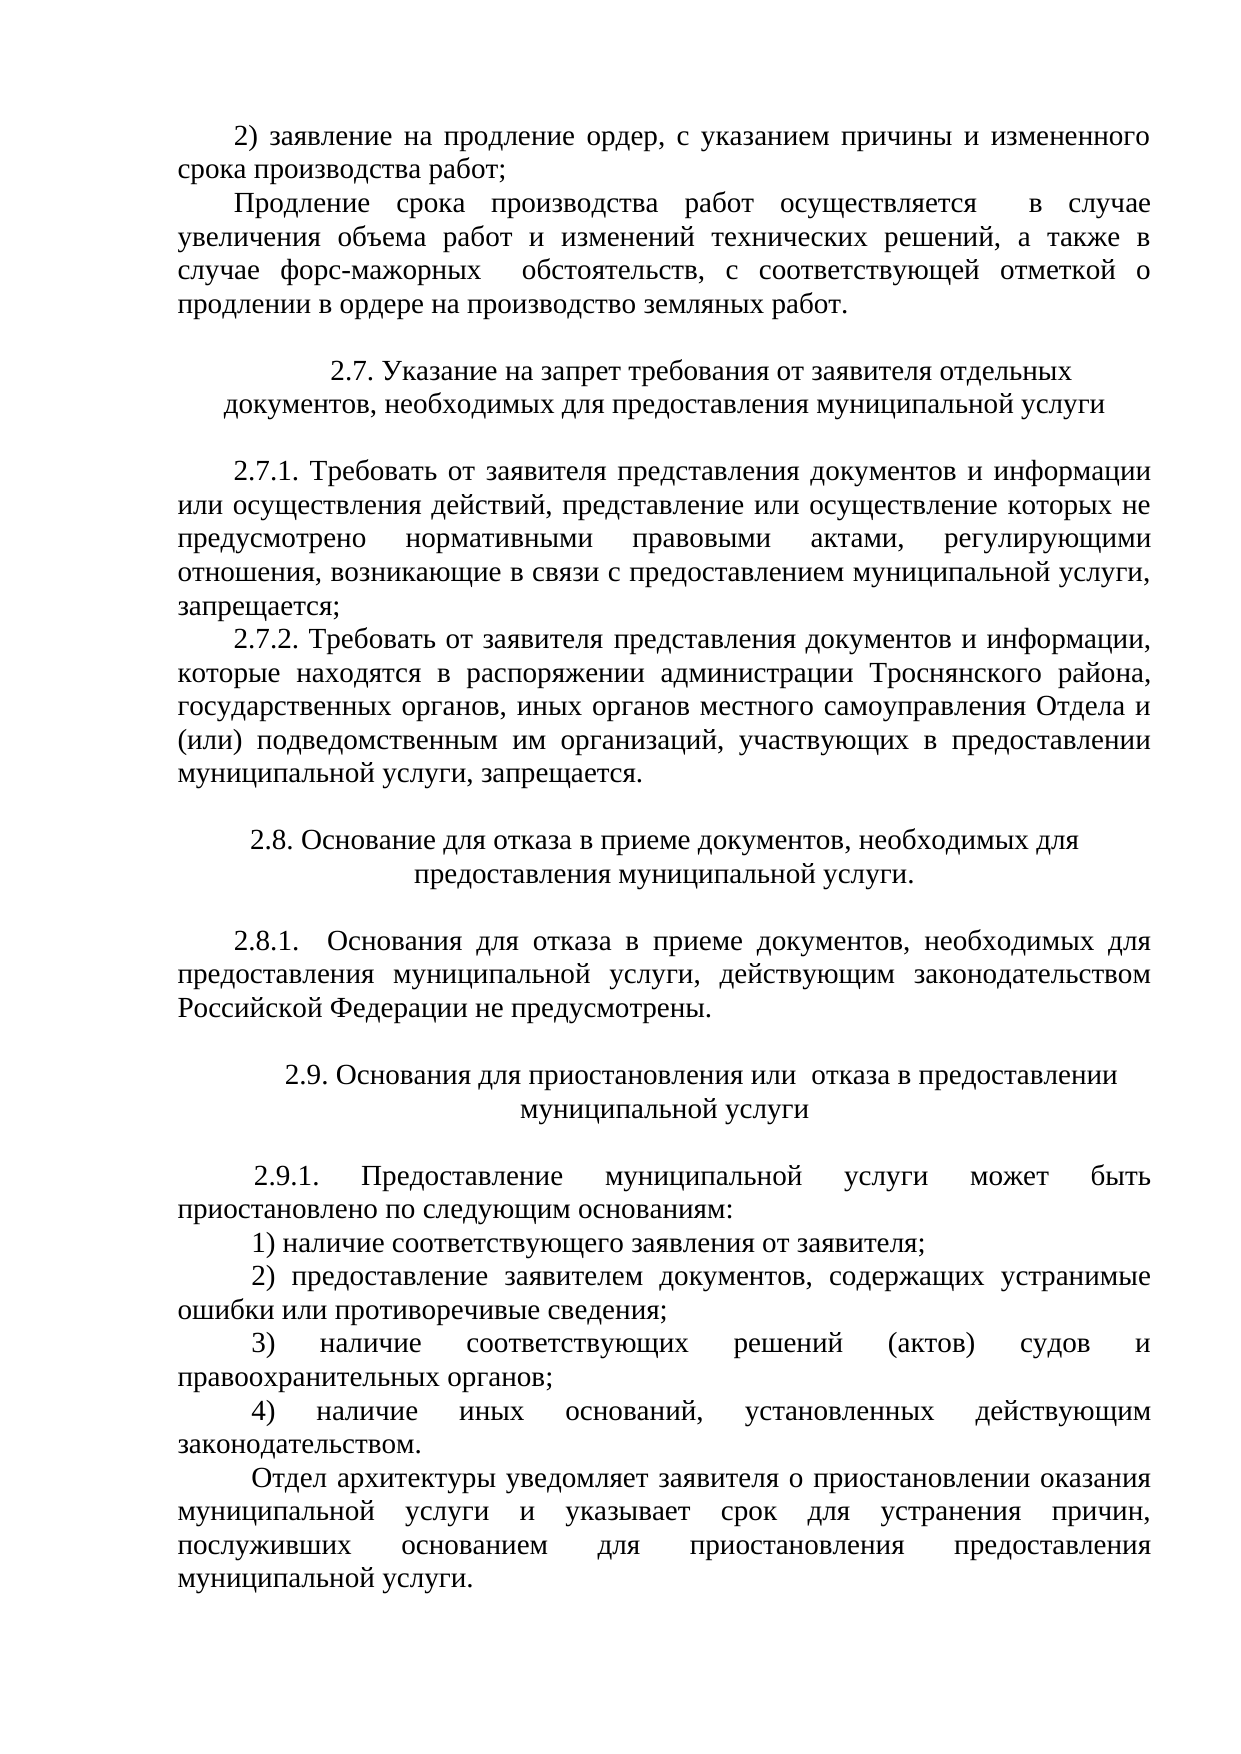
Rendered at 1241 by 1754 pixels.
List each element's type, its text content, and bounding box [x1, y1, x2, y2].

text 2) предоставление заявителем документов, содержащих устранимые ошибки или противоречивые сведения; [177, 1258, 1152, 1326]
text 3) наличие соответствующих решений (актов) судов и правоохранительных органов; [177, 1326, 1152, 1393]
text 2) заявление на продление ордер, с указанием причины и измененного срока производства работ; [177, 118, 1152, 185]
text 2.8.1. Основания для отказа в приеме документов, необходимых для предоставления муниципальной услуги, действующим законодательством Российской Федерации не предусмотрены. [177, 923, 1152, 1024]
text 2.7. Указание на запрет требования от заявителя отдельных документов, необходимых для предоставления муниципальной услуги [177, 353, 1152, 420]
text Продление срока производства работ осуществляется в случае увеличения объема работ и изменений технических решений, а также в случае форс-мажорных обстоятельств, с соответствующей отметкой о продлении в ордере на производство земляных работ. [177, 185, 1152, 319]
text 2.9.1. Предоставление муниципальной услуги может быть приостановлено по следующим основаниям: [177, 1158, 1152, 1225]
text 2.7.2. Требовать от заявителя представления документов и информации, которые находятся в распоряжении администрации Троснянского района, государственных органов, иных органов местного самоуправления Отдела и (или) подведомственным им организаций, участвующих в предоставлении муниципальной услуги, запрещается. [177, 621, 1152, 789]
text 4) наличие иных оснований, установленных действующим законодательством. [177, 1393, 1152, 1460]
text Отдел архитектуры уведомляет заявителя о приостановлении оказания муниципальной услуги и указывает срок для устранения причин, послуживших основанием для приостановления предоставления муниципальной услуги. [177, 1460, 1152, 1594]
list 2.8. Основание для отказа в приеме документов, необходимых для предоставления муниципальной услуги. [177, 822, 1152, 889]
text 2.9. Основания для приостановления или отказа в предоставлении муниципальной услуги [177, 1057, 1152, 1124]
text 2.7.1. Требовать от заявителя представления документов и информации или осуществления действий, представление или осуществление которых не предусмотрено нормативными правовыми актами, регулирующими отношения, возникающие в связи с предоставлением муниципальной услуги, запрещается; [177, 453, 1152, 621]
text 1) наличие соответствующего заявления от заявителя; [177, 1225, 1152, 1258]
